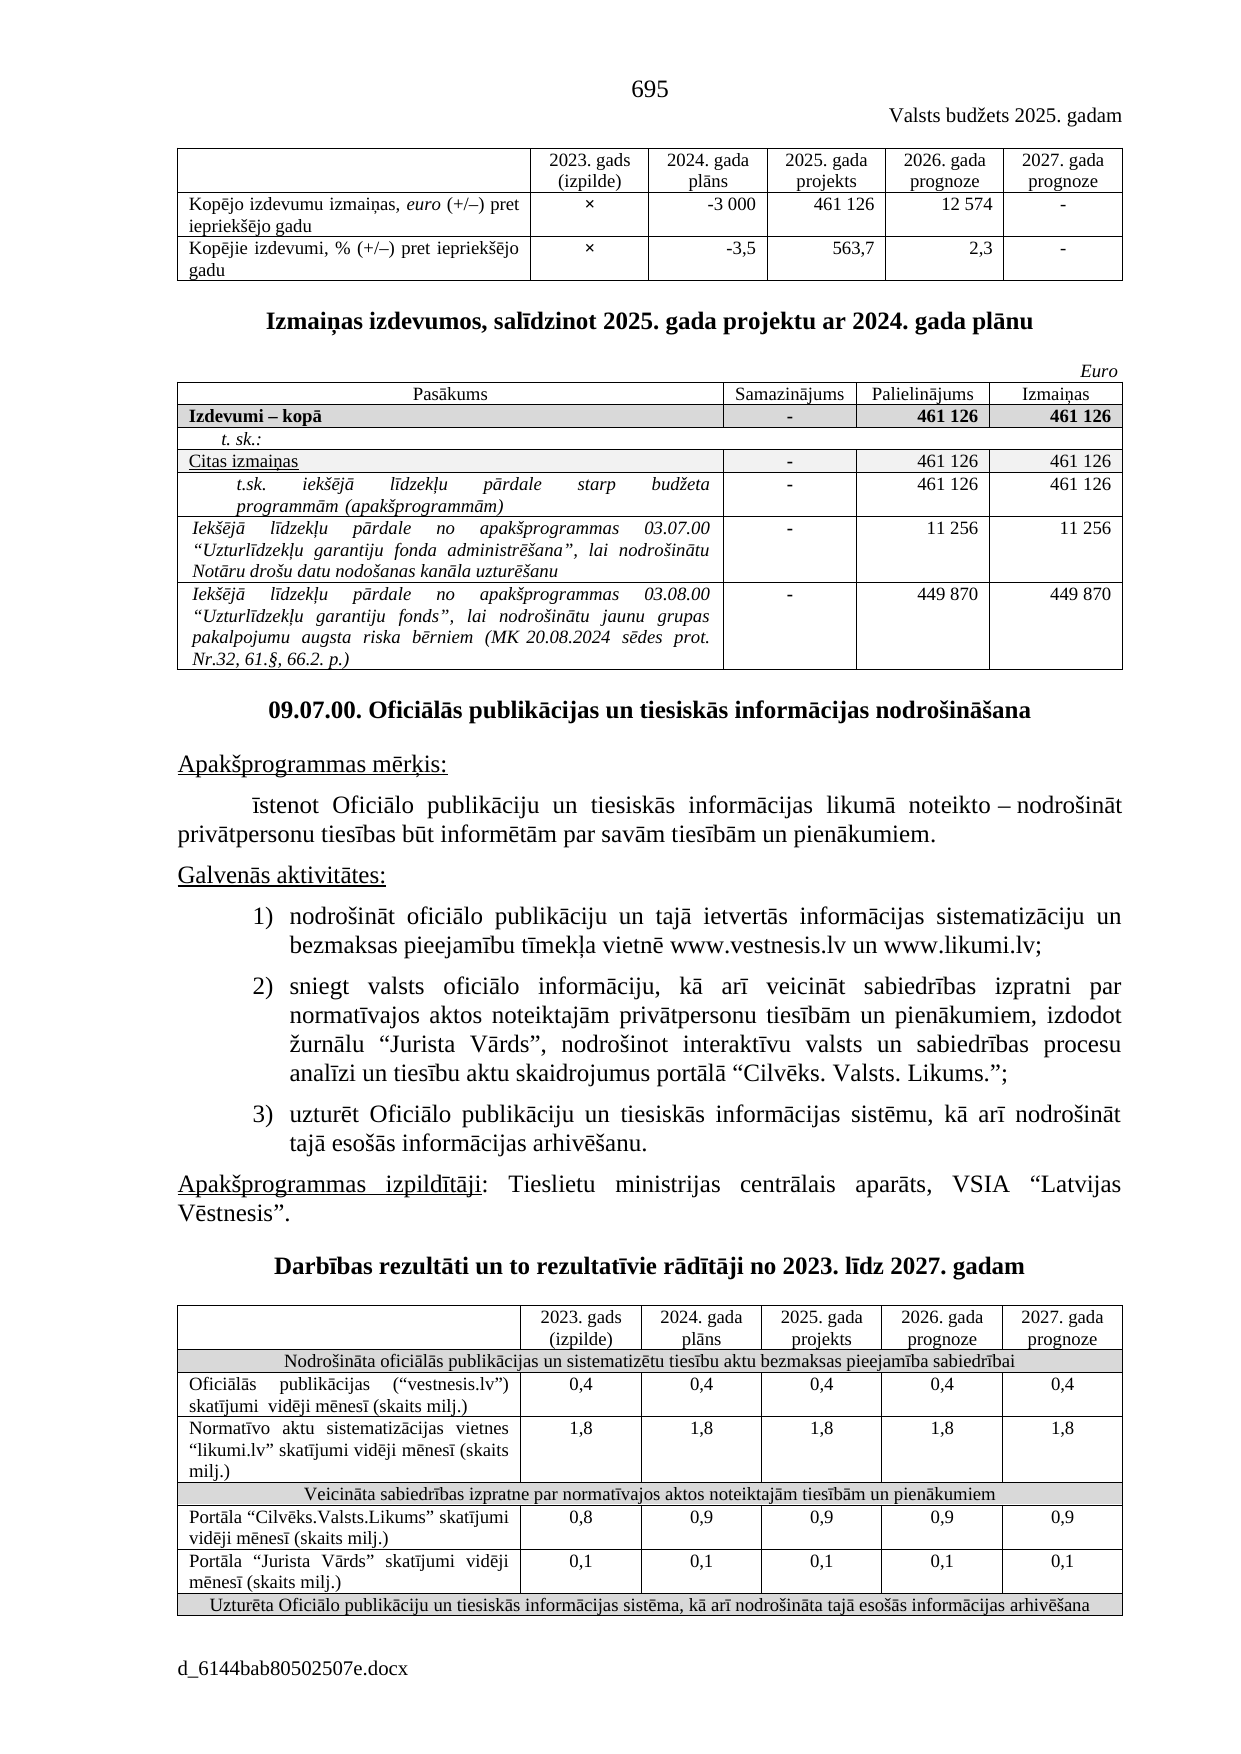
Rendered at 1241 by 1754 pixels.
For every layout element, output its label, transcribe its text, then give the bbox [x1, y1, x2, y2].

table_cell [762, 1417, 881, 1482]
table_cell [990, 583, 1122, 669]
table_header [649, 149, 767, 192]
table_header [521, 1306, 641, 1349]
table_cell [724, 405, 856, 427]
text Euro [1002, 360, 1122, 382]
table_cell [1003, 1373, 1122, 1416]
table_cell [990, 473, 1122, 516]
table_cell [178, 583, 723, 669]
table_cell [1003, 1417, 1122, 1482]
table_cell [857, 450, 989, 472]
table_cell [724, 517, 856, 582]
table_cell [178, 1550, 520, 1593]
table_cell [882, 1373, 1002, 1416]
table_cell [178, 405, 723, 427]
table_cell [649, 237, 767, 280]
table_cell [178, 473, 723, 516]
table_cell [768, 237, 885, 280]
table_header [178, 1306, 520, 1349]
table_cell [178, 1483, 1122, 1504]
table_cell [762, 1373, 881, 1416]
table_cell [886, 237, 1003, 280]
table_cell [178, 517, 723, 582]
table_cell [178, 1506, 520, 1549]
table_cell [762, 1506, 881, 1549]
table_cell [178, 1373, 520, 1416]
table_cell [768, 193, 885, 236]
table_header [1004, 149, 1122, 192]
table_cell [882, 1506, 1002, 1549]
list uzturēt Oficiālo publikāciju un tiesiskās informācijas sistēmu, kā arī nodrošināt tajā esošās informācijas arhivēšanu. [252, 1099, 1122, 1156]
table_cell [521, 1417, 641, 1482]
text Apakšprogrammas izpildītāji: Tieslietu ministrijas centrālais aparāts, VSIA “Latvijas Vēstnesis”. [177, 1169, 1122, 1226]
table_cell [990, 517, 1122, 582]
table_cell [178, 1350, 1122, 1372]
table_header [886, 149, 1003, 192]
text Galvenās aktivitātes: [177, 860, 1122, 889]
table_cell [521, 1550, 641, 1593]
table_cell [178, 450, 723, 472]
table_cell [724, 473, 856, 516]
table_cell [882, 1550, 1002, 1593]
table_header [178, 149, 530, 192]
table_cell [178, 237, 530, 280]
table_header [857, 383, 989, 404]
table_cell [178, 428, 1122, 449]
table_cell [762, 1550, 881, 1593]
text Apakšprogrammas mērķis: [177, 749, 1122, 778]
list sniegt valsts oficiālo informāciju, kā arī veicināt sabiedrības izpratni par normatīvajos aktos noteiktajām privātpersonu tiesībām un pienākumiem, izdodot žurnālu “Jurista Vārds”, nodrošinot interaktīvu valsts un sabiedrības procesu analīzi un tiesību aktu skaidrojumus portālā “Cilvēks. Valsts. Likums.”; [252, 971, 1122, 1086]
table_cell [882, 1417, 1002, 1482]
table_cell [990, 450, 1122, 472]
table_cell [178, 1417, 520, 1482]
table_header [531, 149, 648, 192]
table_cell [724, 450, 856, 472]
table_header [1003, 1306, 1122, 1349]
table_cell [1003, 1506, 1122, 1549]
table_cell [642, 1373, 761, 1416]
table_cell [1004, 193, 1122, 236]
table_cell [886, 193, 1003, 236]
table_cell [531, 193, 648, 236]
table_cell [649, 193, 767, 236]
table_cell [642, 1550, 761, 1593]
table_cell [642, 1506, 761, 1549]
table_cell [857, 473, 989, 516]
text īstenot Oficiālo publikāciju un tiesiskās informācijas likumā noteikto – nodrošināt privātpersonu tiesības būt informētām par savām tiesībām un pienākumiem. [177, 790, 1122, 848]
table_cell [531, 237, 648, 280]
text Izmaiņas izdevumos, salīdzinot 2025. gada projektu ar 2024. gada plānu [177, 306, 1122, 335]
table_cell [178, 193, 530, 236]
list nodrošināt oficiālo publikāciju un tajā ietvertās informācijas sistematizāciju un bezmaksas pieejamību tīmekļa vietnē www.vestnesis.lv un www.likumi.lv; [252, 901, 1122, 959]
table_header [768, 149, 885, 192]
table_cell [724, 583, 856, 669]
text 09.07.00. Oficiālās publikācijas un tiesiskās informācijas nodrošināšana [177, 695, 1122, 724]
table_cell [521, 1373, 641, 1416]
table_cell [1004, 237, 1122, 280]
text Darbības rezultāti un to rezultatīvie rādītāji no 2023. līdz 2027. gadam [177, 1251, 1122, 1280]
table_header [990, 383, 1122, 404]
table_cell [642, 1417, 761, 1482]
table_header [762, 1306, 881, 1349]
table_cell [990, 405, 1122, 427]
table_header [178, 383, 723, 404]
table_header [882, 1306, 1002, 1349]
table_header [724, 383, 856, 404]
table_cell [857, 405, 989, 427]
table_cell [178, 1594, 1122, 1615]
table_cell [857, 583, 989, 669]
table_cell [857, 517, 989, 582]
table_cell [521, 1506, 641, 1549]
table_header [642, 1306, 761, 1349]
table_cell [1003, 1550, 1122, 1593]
